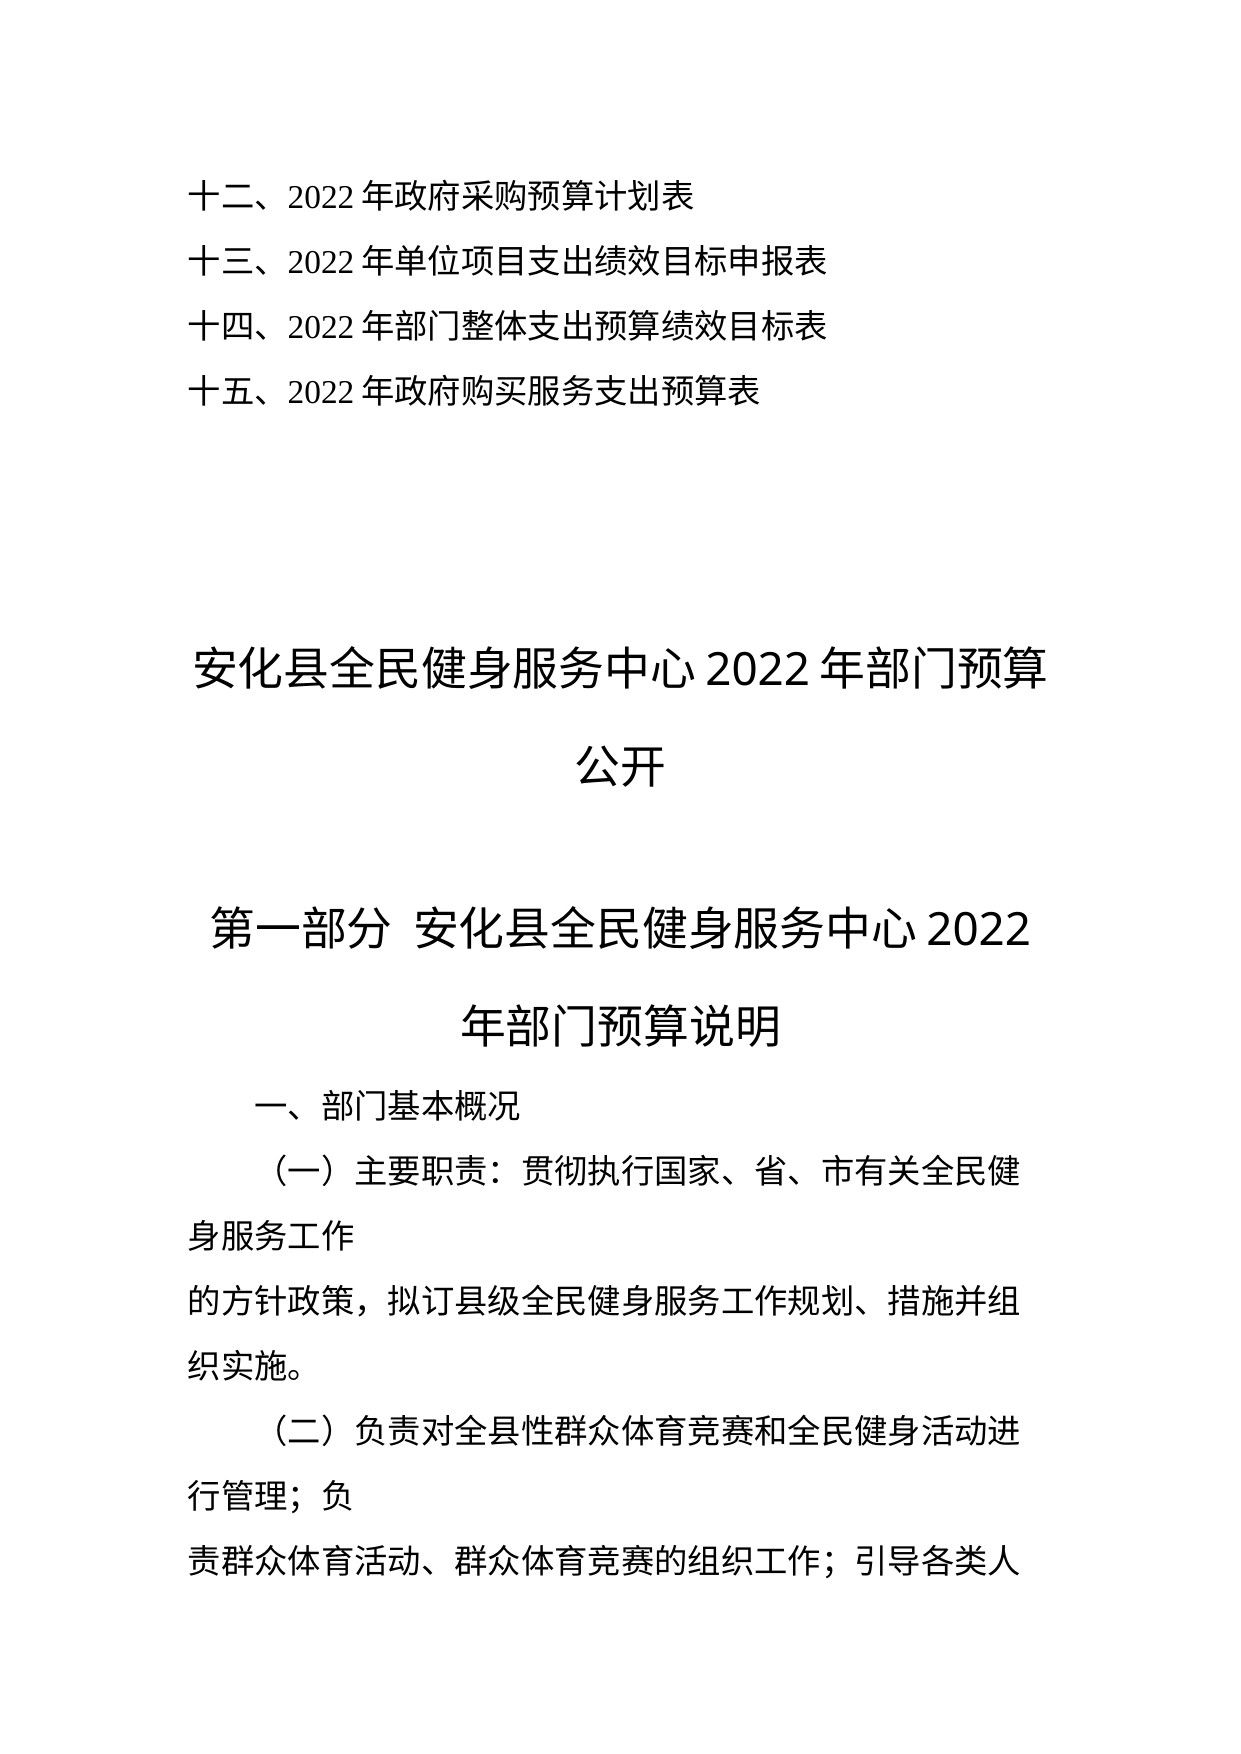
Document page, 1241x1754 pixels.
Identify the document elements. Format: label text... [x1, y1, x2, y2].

text 十三、2022年单位项目支出绩效目标申报表 [187, 227, 1053, 292]
text 十二、2022年政府采购预算计划表 [187, 162, 1053, 227]
text （二）负责对全县性群众体育竞赛和全民健身活动进行管理；负 [187, 1397, 1053, 1527]
text （一）主要职责：贯彻执行国家、省、市有关全民健身服务工作 [187, 1137, 1053, 1267]
text 一、部门基本概况 [187, 1072, 1053, 1137]
text 的方针政策，拟订县级全民健身服务工作规划、措施并组织实施。 [187, 1267, 1053, 1397]
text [187, 1527, 1053, 1592]
text 第一部分 安化县全民健身服务中心2022年部门预算说明 [187, 877, 1053, 1072]
text 十五、2022年政府购买服务支出预算表 [187, 357, 1053, 422]
text 十四、2022年部门整体支出预算绩效目标表 [187, 292, 1053, 357]
text 安化县全民健身服务中心2022年部门预算公开 [187, 617, 1053, 812]
